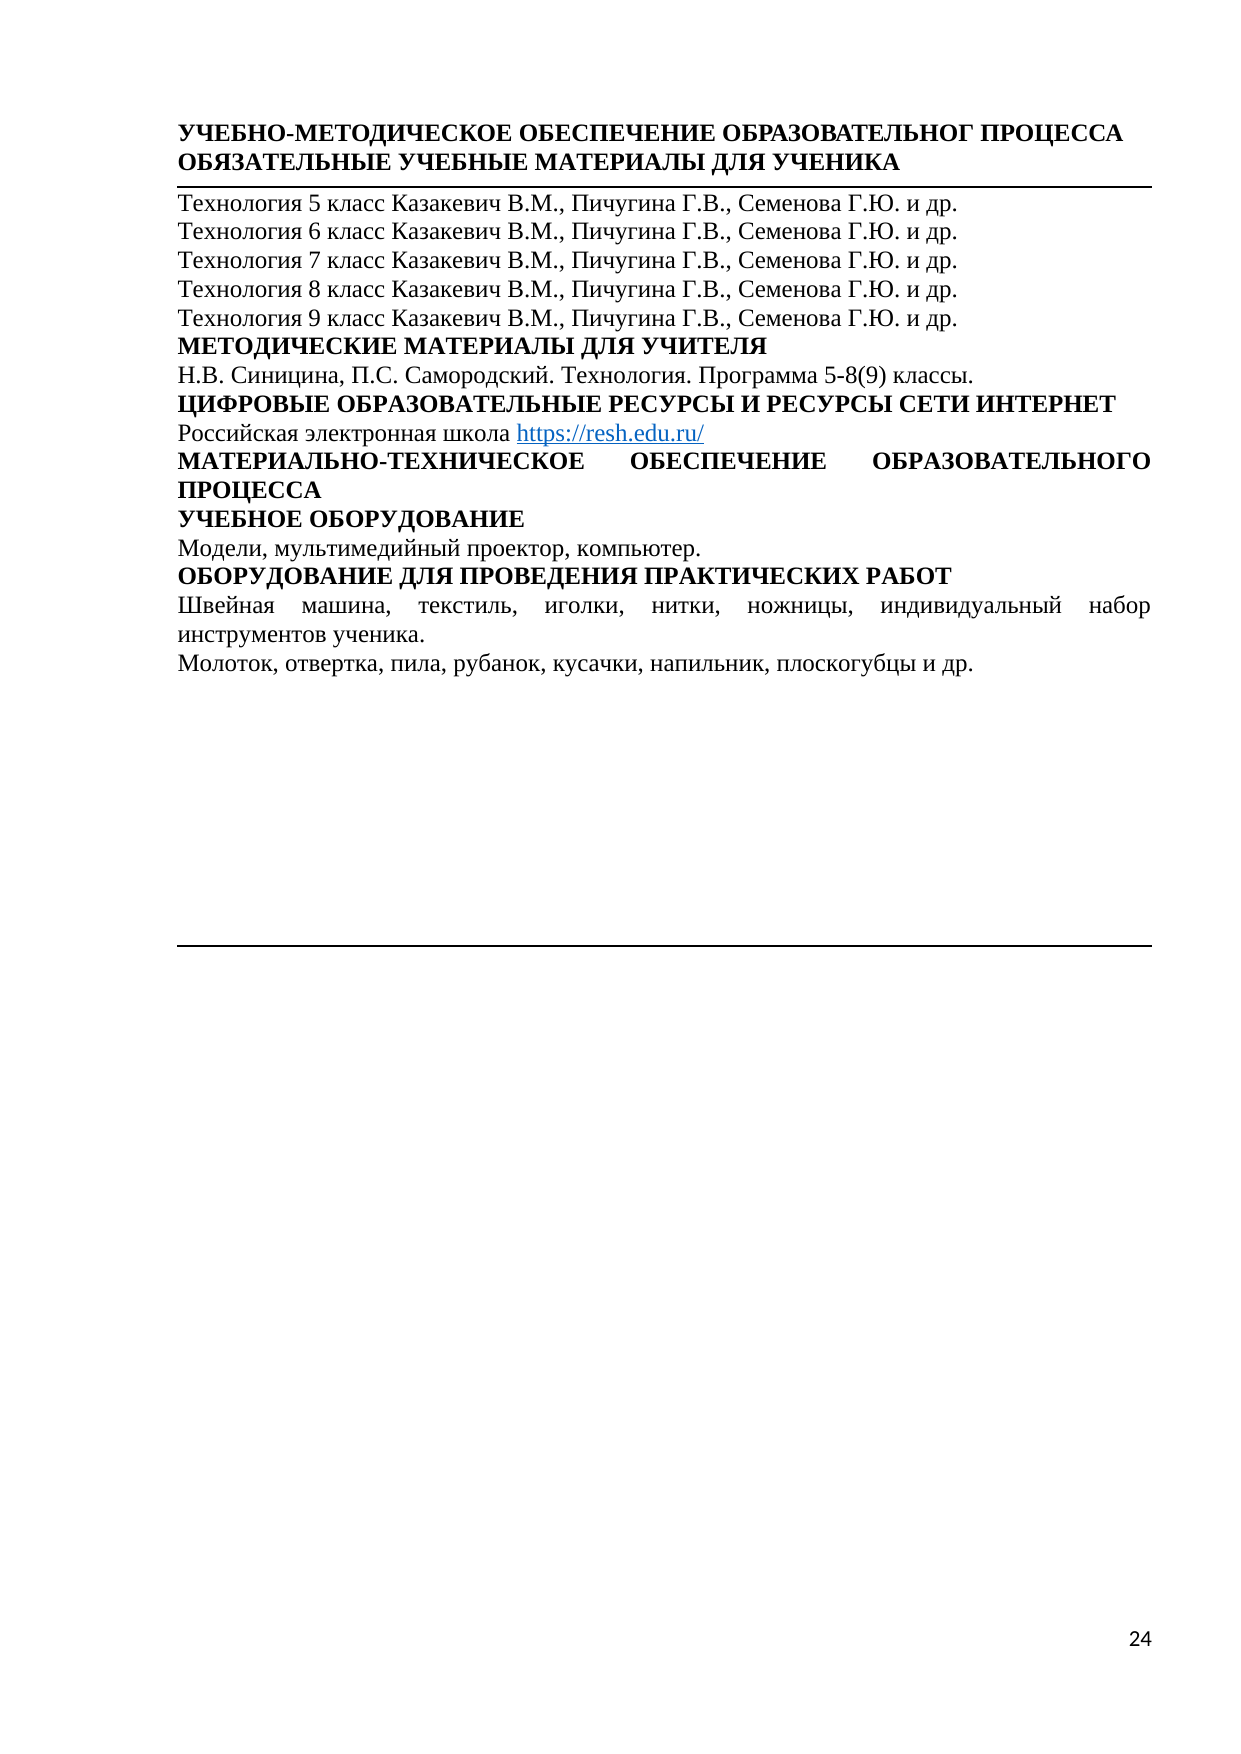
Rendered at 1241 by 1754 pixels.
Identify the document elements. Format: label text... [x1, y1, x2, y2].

text ЦИФРОВЫЕ ОБРАЗОВАТЕЛЬНЫЕ РЕСУРСЫ И РЕСУРСЫ СЕТИ ИНТЕРНЕТ [177, 389, 1152, 418]
text Технология 6 класс Казакевич В.М., Пичугина Г.В., Семенова Г.Ю. и др. [177, 216, 1152, 245]
text Технология 7 класс Казакевич В.М., Пичугина Г.В., Семенова Г.Ю. и др. [177, 245, 1152, 274]
text Молоток, отвертка, пила, рубанок, кусачки, напильник, плоскогубцы и др. [177, 648, 1152, 676]
text МАТЕРИАЛЬНО-ТЕХНИЧЕСКОЕ ОБЕСПЕЧЕНИЕ ОБРАЗОВАТЕЛЬНОГО ПРОЦЕССА [177, 446, 1152, 504]
text Российская электронная школа https://resh.edu.ru/ [177, 418, 1152, 446]
text МЕТОДИЧЕСКИЕ МАТЕРИАЛЫ ДЛЯ УЧИТЕЛЯ [177, 331, 1152, 360]
text ОБЯЗАТЕЛЬНЫЕ УЧЕБНЫЕ МАТЕРИАЛЫ ДЛЯ УЧЕНИКА [177, 147, 1152, 186]
text Технология 9 класс Казакевич В.М., Пичугина Г.В., Семенова Г.Ю. и др. [177, 303, 1152, 331]
text ОБОРУДОВАНИЕ ДЛЯ ПРОВЕДЕНИЯ ПРАКТИЧЕСКИХ РАБОТ [177, 561, 1152, 590]
text УЧЕБНОЕ ОБОРУДОВАНИЕ [177, 504, 1152, 533]
text Швейная машина, текстиль, иголки, нитки, ножницы, индивидуальный набор инструментов ученика. [177, 590, 1152, 648]
text Н.В. Синицина, П.С. Самородский. Технология. Программа 5-8(9) классы. [177, 360, 1152, 389]
text Технология 8 класс Казакевич В.М., Пичугина Г.В., Семенова Г.Ю. и др. [177, 274, 1152, 303]
text Модели, мультимедийный проектор, компьютер. [177, 533, 1152, 561]
text УЧЕБНО-МЕТОДИЧЕСКОЕ ОБЕСПЕЧЕНИЕ ОБРАЗОВАТЕЛЬНОГ ПРОЦЕССА [177, 118, 1152, 147]
text Технология 5 класс Казакевич В.М., Пичугина Г.В., Семенова Г.Ю. и др. [177, 188, 1152, 216]
